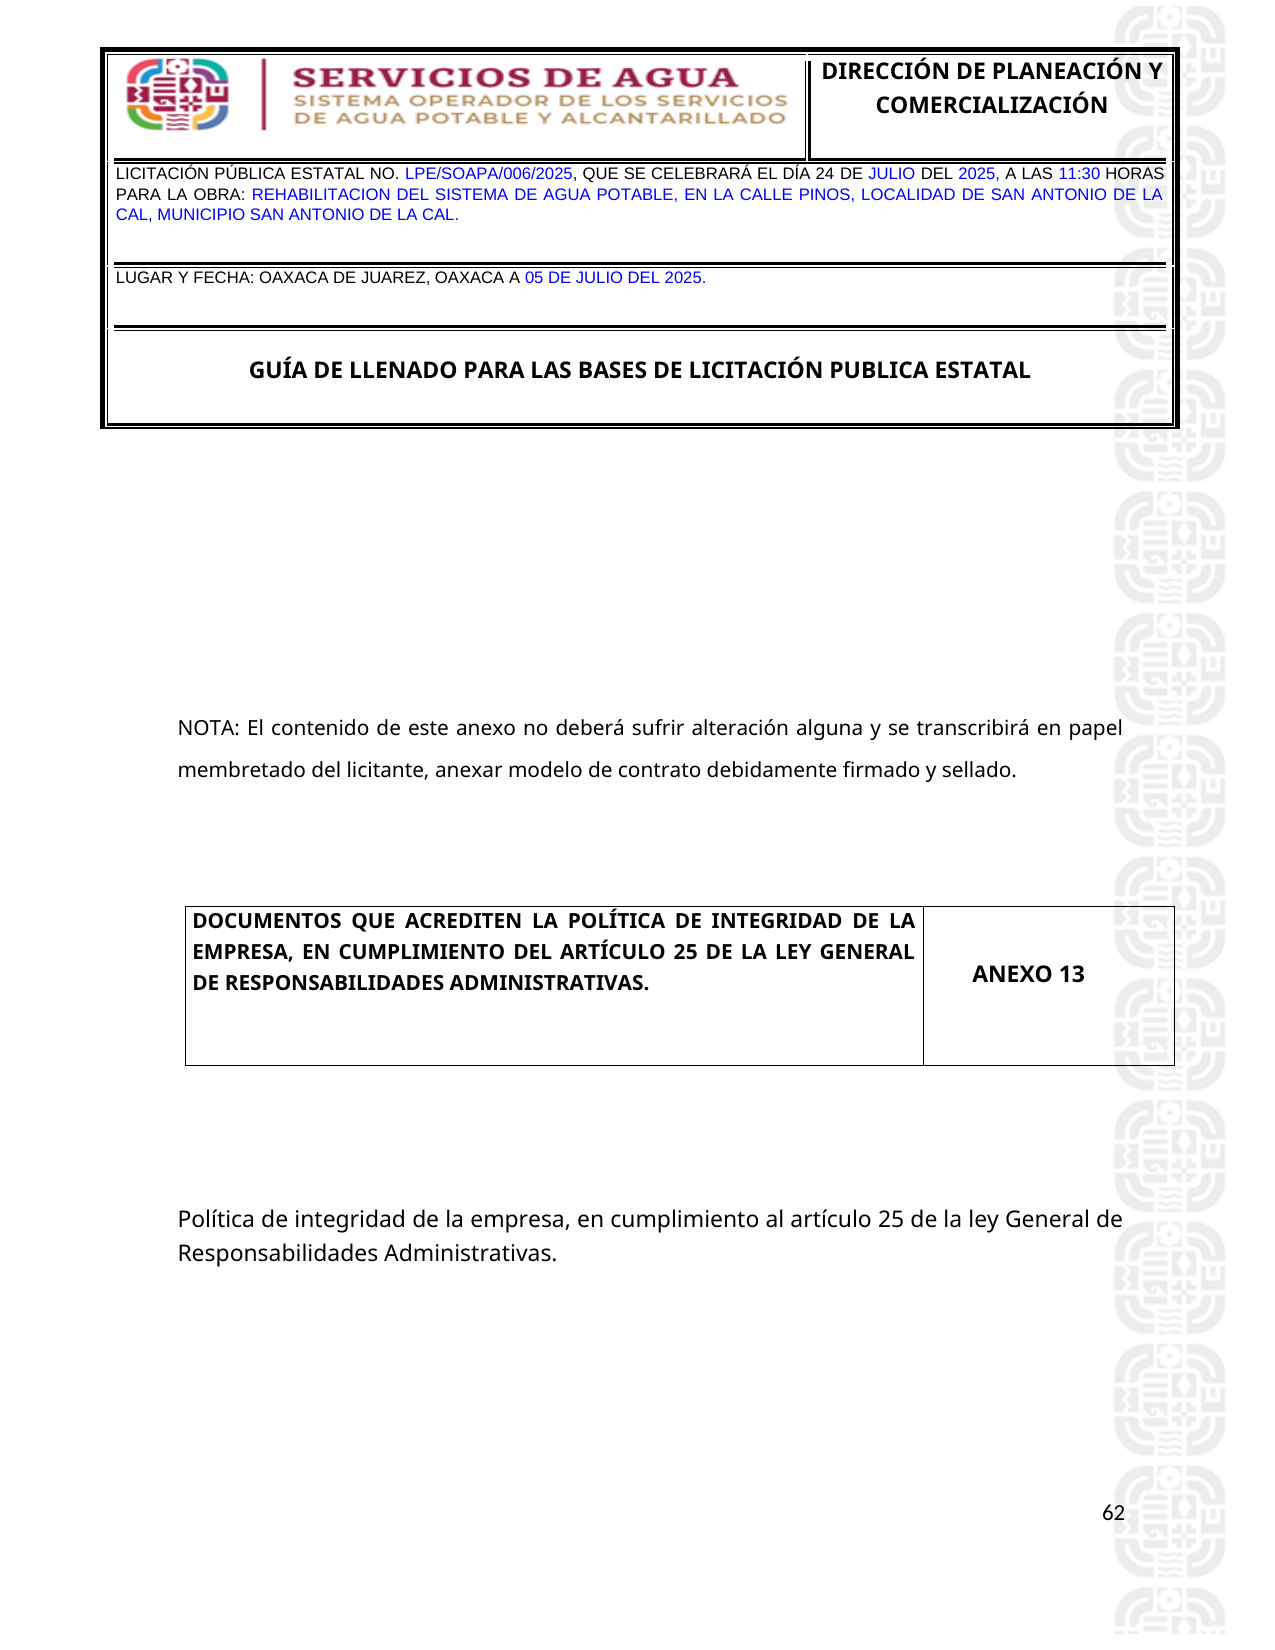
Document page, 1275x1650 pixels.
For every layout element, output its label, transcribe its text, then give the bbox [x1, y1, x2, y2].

text Política de integridad de la empresa, en cumplimiento al artículo 25 de la ley General de Responsabilidades Administrativas. [177, 1203, 1125, 1268]
picture [122, 55, 796, 143]
table_header DOCUMENTOS QUE ACREDITEN LA POLÍTICA DE INTEGRIDAD DE LA EMPRESA, EN CUMPLIMIENTO DEL ARTÍCULO 25 DE LA LEY GENERAL DE RESPONSABILIDADES ADMINISTRATIVAS. [186, 907, 923, 1065]
picture [1099, 190, 1105, 199]
table_header ANEXO 13 [924, 907, 1174, 1065]
picture [1099, 52, 1175, 427]
text NOTA: El contenido de este anexo no deberá sufrir alteración alguna y se transcribirá en papel membretado del licitante, anexar modelo de contrato debidamente firmado y sellado. [177, 713, 1125, 784]
picture [1099, 6, 1229, 1634]
